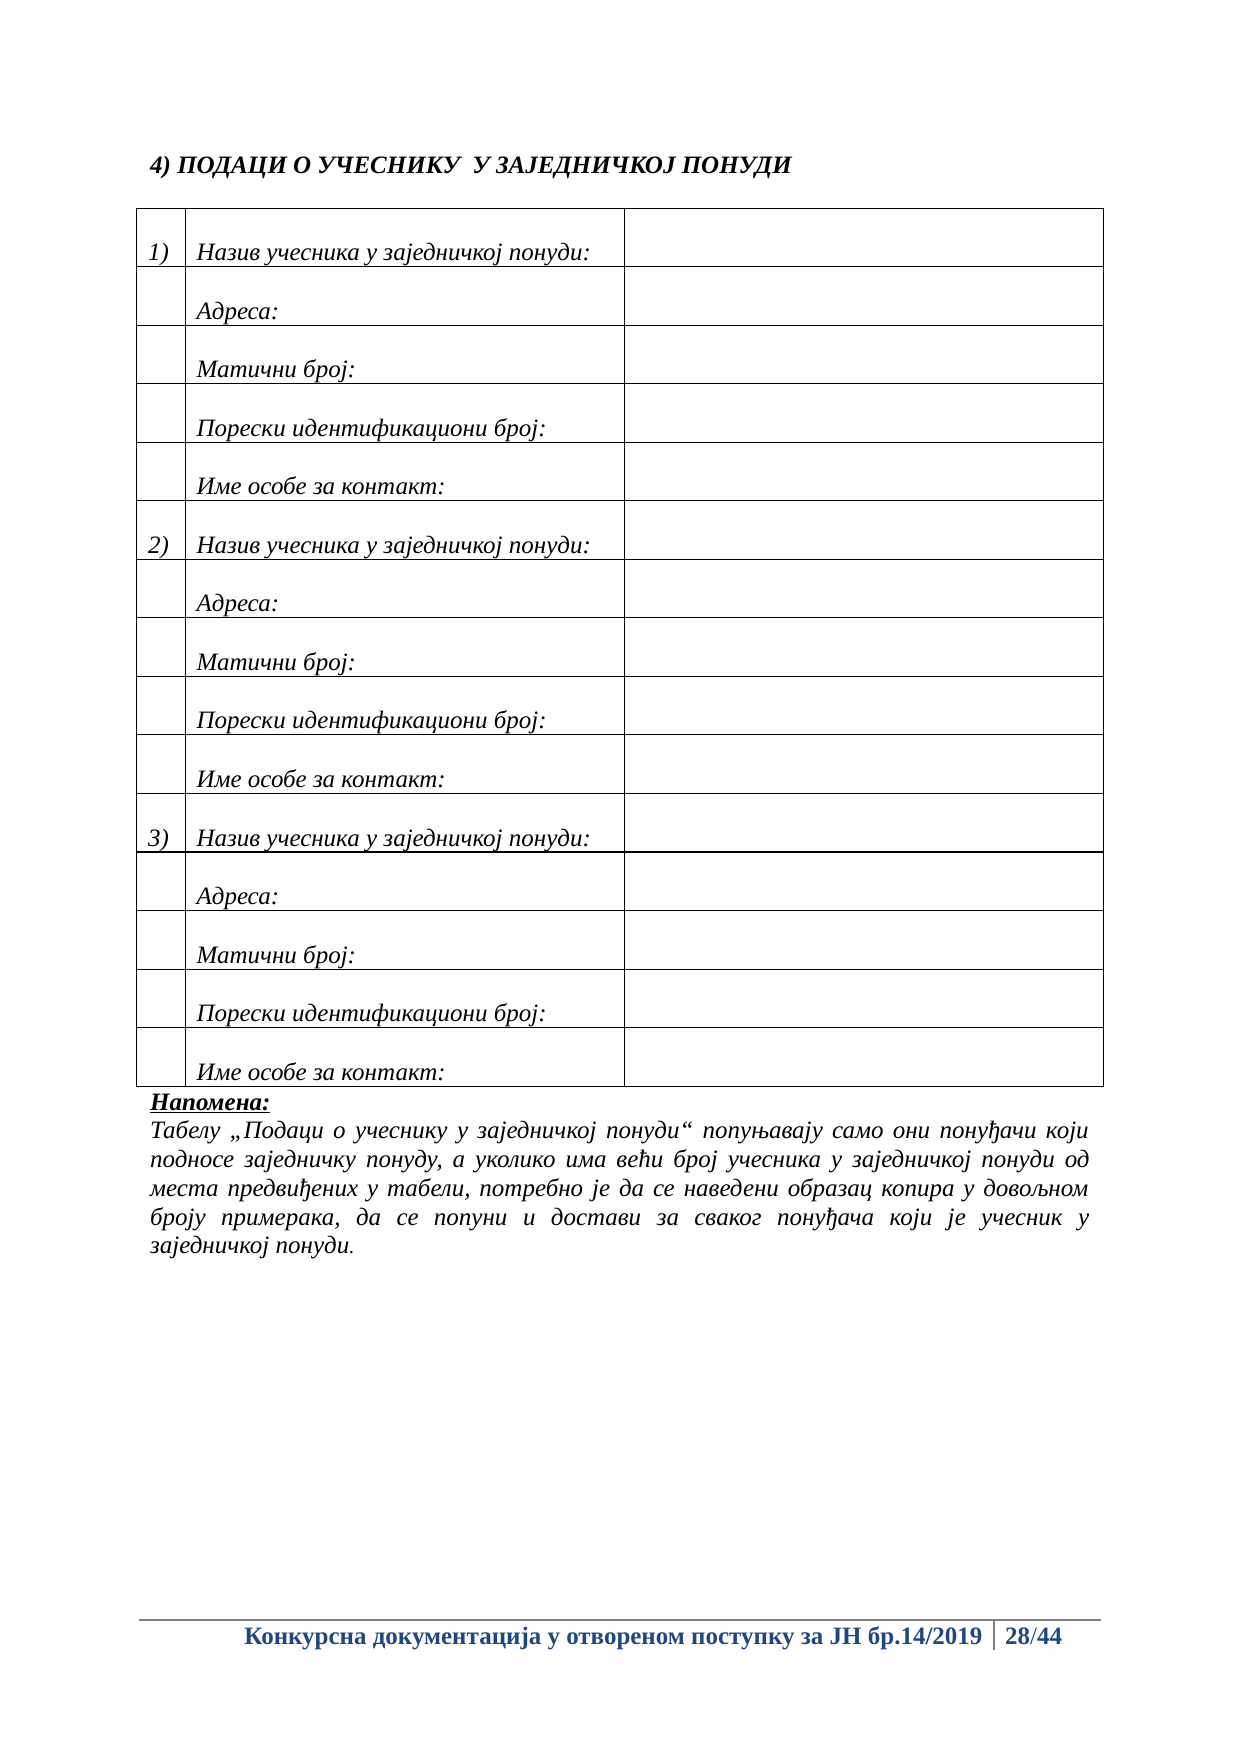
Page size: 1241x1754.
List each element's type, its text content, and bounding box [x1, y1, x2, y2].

table_header 1) [137, 209, 185, 266]
table_cell Назив учесника у заједничкој понуди: [186, 501, 624, 559]
table_header [625, 209, 1103, 266]
table_cell [137, 970, 185, 1027]
table_cell [625, 443, 1103, 500]
table_cell [137, 267, 185, 324]
table_cell [625, 384, 1103, 442]
table_cell [137, 384, 185, 442]
table_cell Назив учесника у заједничкој понуди: [186, 794, 624, 851]
table_cell Адреса: [186, 560, 624, 617]
table_cell Порески идентификациони број: [186, 970, 624, 1027]
table_cell Адреса: [186, 267, 624, 324]
table_cell Име особе за контакт: [186, 443, 624, 500]
text Табелу „Подаци о учеснику у заједничкој понуди“ попуњавају само они понуђачи који подносе заједничку понуду, а уколико има већи број учесника у заједничкој понуди од места предвиђених у табели, потребно је да се наведени образац копира у довољном броју примерака, да се попуни и достави за сваког понуђача који је учесник у заједничкој понуди. [150, 1115, 1090, 1259]
table_cell [137, 1028, 185, 1086]
text Напомена: [150, 1087, 1090, 1115]
table_cell [625, 1028, 1103, 1086]
table_cell [625, 735, 1103, 793]
table_cell [625, 326, 1103, 383]
table_cell [625, 970, 1103, 1027]
table_cell [137, 853, 185, 910]
table_cell [625, 794, 1103, 851]
text 4) ПОДАЦИ О УЧЕСНИКУ У ЗАЈЕДНИЧКОЈ ПОНУДИ [150, 150, 1090, 179]
table_header Назив учесника у заједничкој понуди: [186, 209, 624, 266]
table_cell [137, 618, 185, 676]
table_cell Име особе за контакт: [186, 1028, 624, 1086]
table_cell Матични број: [186, 618, 624, 676]
table_cell [625, 911, 1103, 968]
table_cell Порески идентификациони број: [186, 384, 624, 442]
table_cell [137, 677, 185, 734]
table_cell 3) [137, 794, 185, 851]
table_cell [625, 677, 1103, 734]
table_cell [137, 443, 185, 500]
table_cell [625, 853, 1103, 910]
table_cell Матични број: [186, 326, 624, 383]
table_cell Адреса: [186, 853, 624, 910]
table_cell Порески идентификациони број: [186, 677, 624, 734]
table_cell 2) [137, 501, 185, 559]
table_cell Матични број: [186, 911, 624, 968]
table_cell [625, 267, 1103, 324]
table_cell [137, 326, 185, 383]
table_cell [625, 618, 1103, 676]
table_cell [625, 501, 1103, 559]
table_cell [625, 560, 1103, 617]
table_cell [137, 911, 185, 968]
table_cell Име особе за контакт: [186, 735, 624, 793]
table_cell [137, 735, 185, 793]
table_cell [137, 560, 185, 617]
